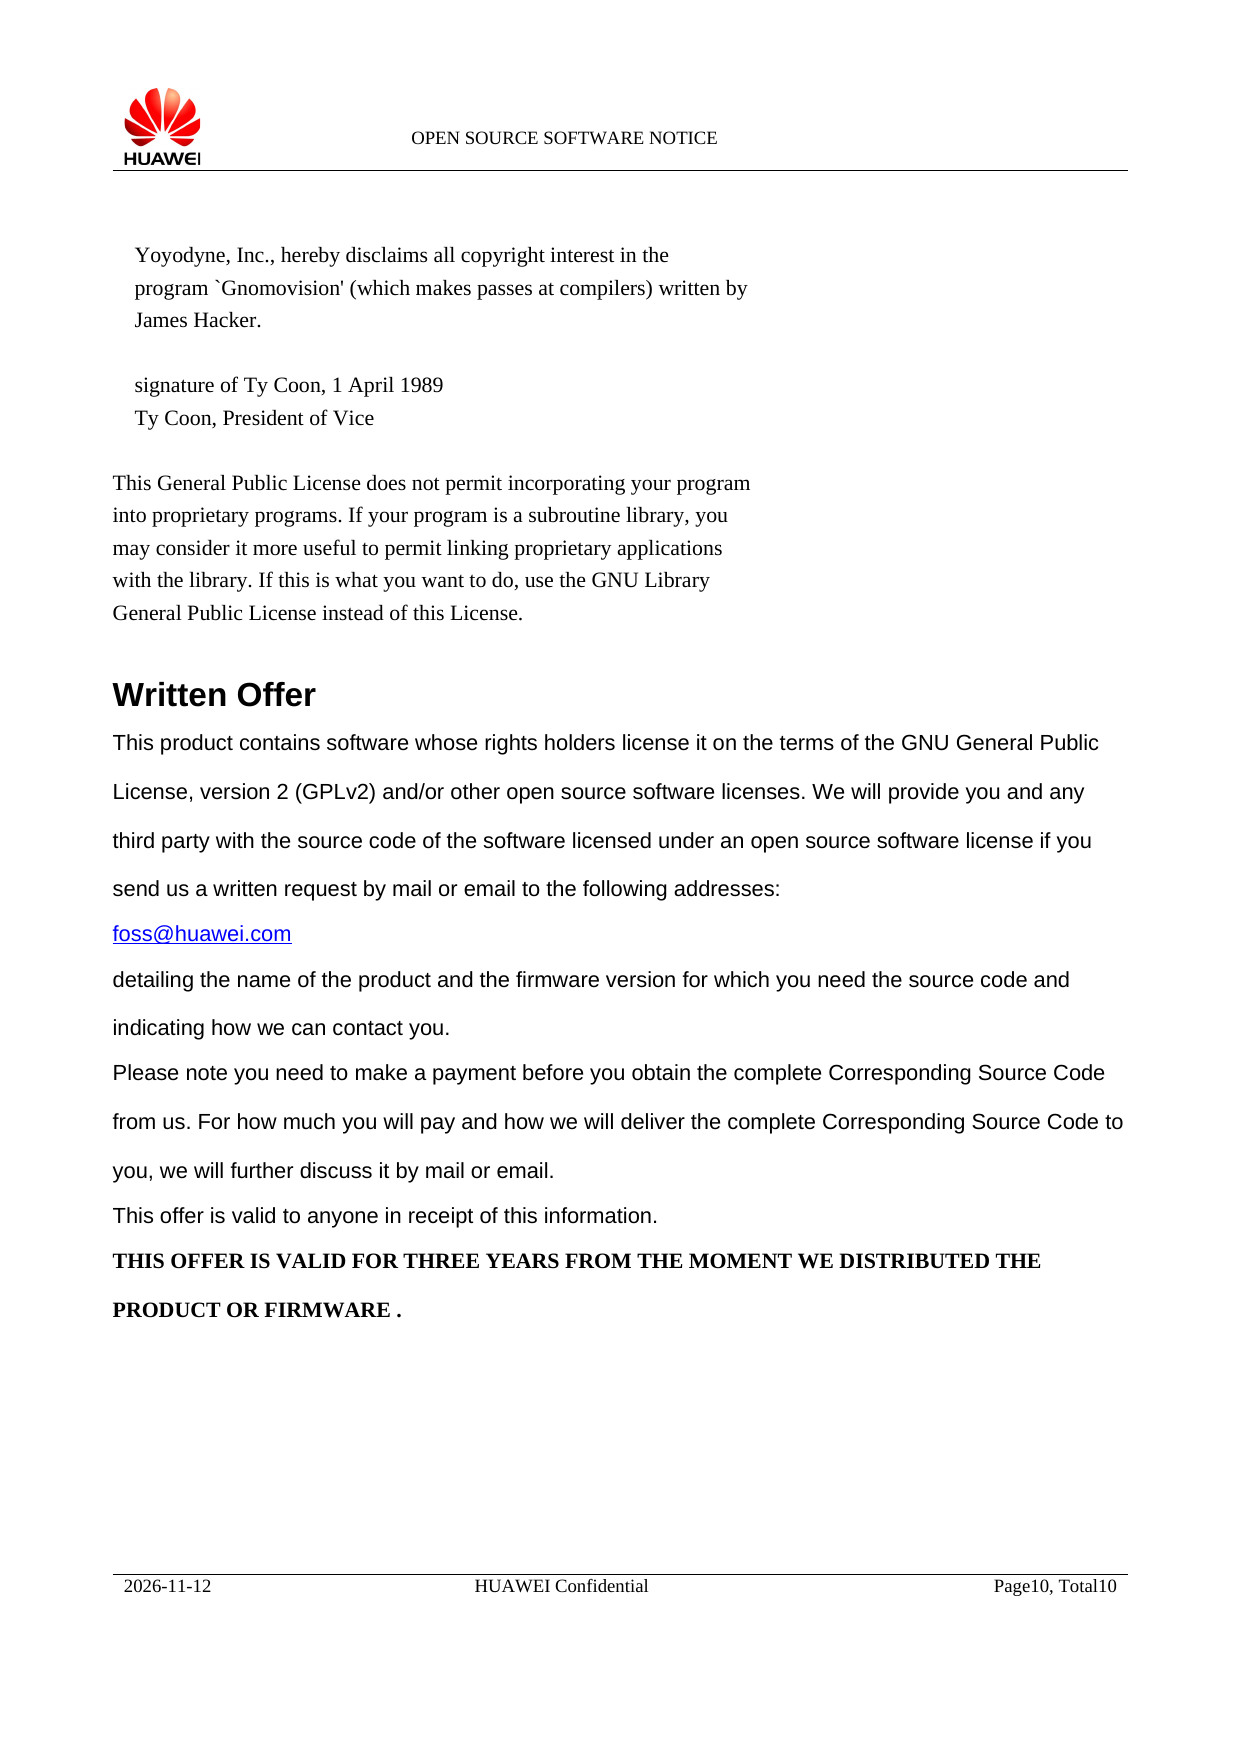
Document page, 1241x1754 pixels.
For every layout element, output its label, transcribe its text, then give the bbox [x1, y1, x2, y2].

text detailing the name of the product and the firmware version for which you need the source code and indicating how we can contact you. [112, 963, 1128, 1044]
text This offer is valid for three years from the moment we distributed the product or firmware . [112, 1244, 1128, 1326]
picture [124, 88, 201, 165]
text This offer is valid to anyone in receipt of this information. [112, 1199, 1128, 1232]
text Written Offer [112, 661, 1128, 726]
text foss@huawei.com [112, 918, 1128, 950]
text Please note you need to make a payment before you obtain the complete Corresponding Source Code from us. For how much you will pay and how we will deliver the complete Corresponding Source Code to you, we will further discuss it by mail or email. [112, 1057, 1128, 1187]
text This product contains software whose rights holders license it on the terms of the GNU General Public License, version 2 (GPLv2) and/or other open source software licenses. We will provide you and any third party with the source code of the software licensed under an open source software license if you send us a written request by mail or email to the following addresses: [112, 726, 1128, 905]
